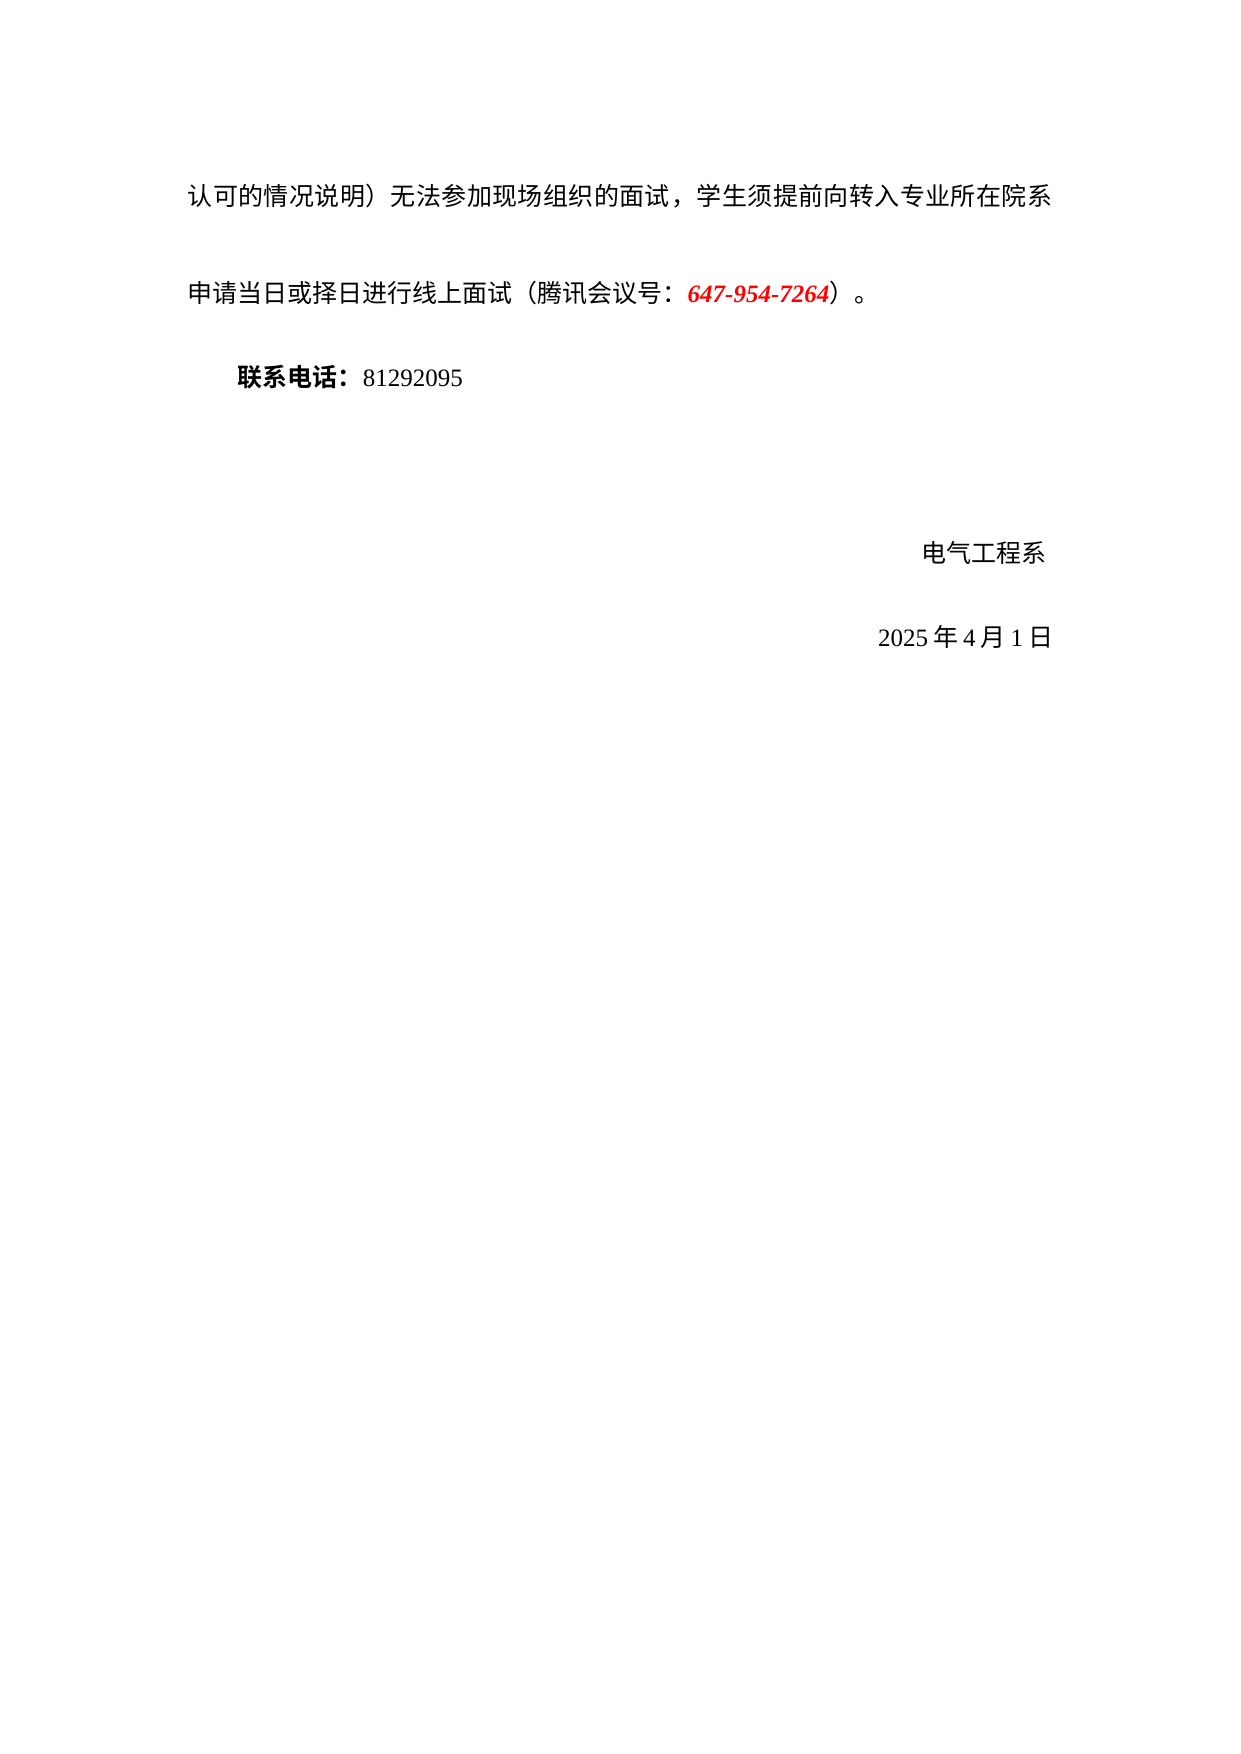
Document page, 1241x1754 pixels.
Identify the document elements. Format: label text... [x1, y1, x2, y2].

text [187, 162, 1053, 324]
text 2025年4月1日 [187, 603, 1053, 668]
text 联系电话：81292095 [187, 343, 1053, 408]
text 电气工程系 [187, 519, 1053, 584]
